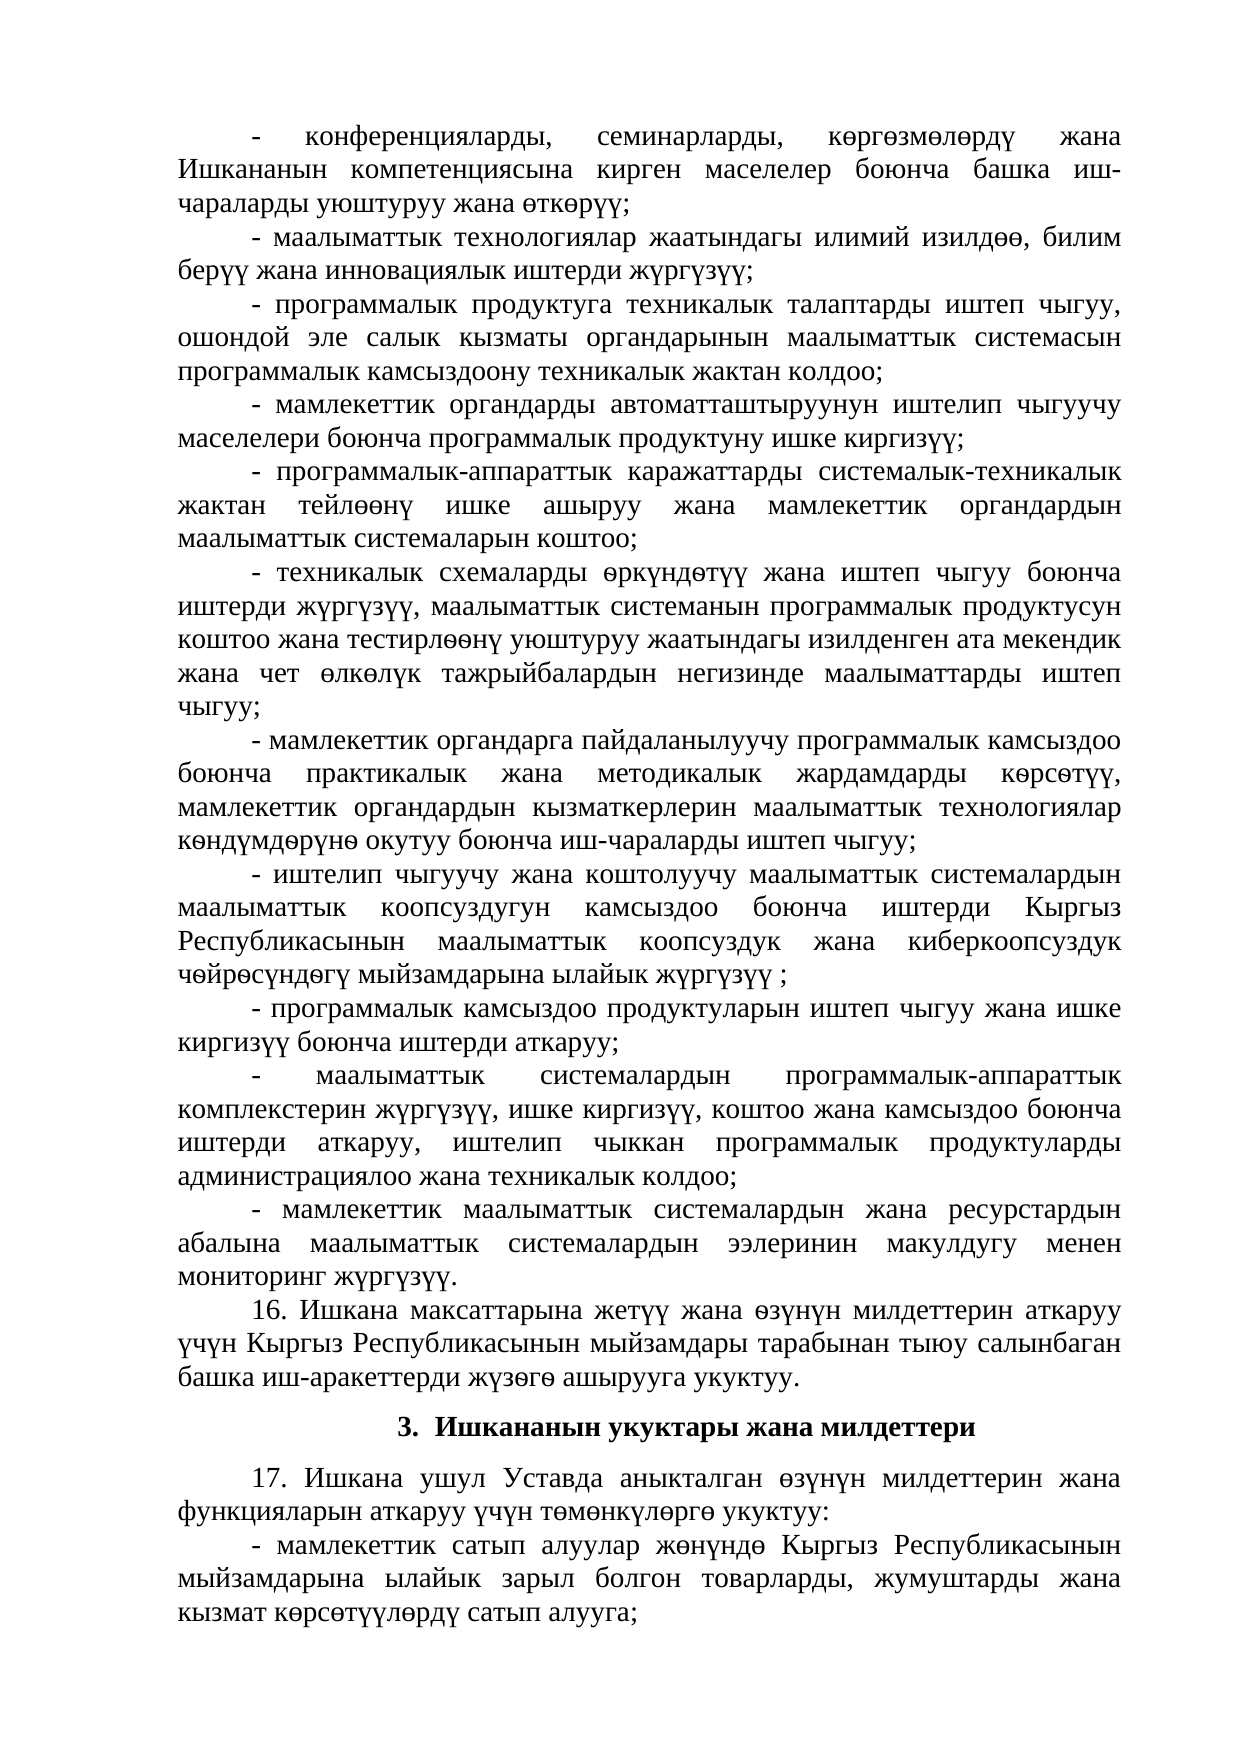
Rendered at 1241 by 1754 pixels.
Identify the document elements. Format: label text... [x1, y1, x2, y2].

text - маалыматтык системалардын программалык-аппараттык комплекстерин жүргүзүү, ишке киргизүү, коштоо жана камсыздоо боюнча иштерди аткаруу, иштелип чыккан программалык продуктуларды администрациялоо жана техникалык колдоо; [177, 1057, 1122, 1191]
text - иштелип чыгуучу жана коштолуучу маалыматтык системалардын маалыматтык коопсуздугун камсыздоо боюнча иштерди Кыргыз Республикасынын маалыматтык коопсуздук жана киберкоопсуздук чѳйрѳсүндѳгү мыйзамдарына ылайык жүргүзүү ; [177, 856, 1122, 990]
text - программалык-аппараттык каражаттарды системалык-техникалык жактан тейлөөнү ишке ашыруу жана мамлекеттик органдардын маалыматтык системаларын коштоо; [177, 453, 1122, 554]
text 16. Ишкана максаттарына жетүү жана ѳзүнүн милдеттерин аткаруу үчүн Кыргыз Республикасынын мыйзамдары тарабынан тыюу салынбаган башка иш-аракеттерди жүзѳгѳ ашырууга укуктуу. [177, 1292, 1122, 1393]
text 17. Ишкана ушул Уставда аныкталган өзүнүн милдеттерин жана функцияларын аткаруу үчүн төмөнкүлөргө укуктуу: [177, 1460, 1122, 1527]
text - техникалык схемаларды ѳркүндѳтүү жана иштеп чыгуу боюнча иштерди жүргүзүү, маалыматтык системанын программалык продуктусун коштоо жана тестирлѳѳнү уюштуруу жаатындагы изилденген ата мекендик жана чет өлкөлүк тажрыйбалардын негизинде маалыматтарды иштеп чыгуу; [177, 554, 1122, 722]
text - мамлекеттик сатып алуулар жөнүндө Кыргыз Республикасынын мыйзамдарына ылайык зарыл болгон товарларды, жумуштарды жана кызмат көрсөтүүлөрдү сатып алууга; [177, 1527, 1122, 1627]
text - маалыматтык технологиялар жаатындагы илимий изилдөө, билим берүү жана инновациялык иштерди жүргүзүү; [177, 219, 1122, 286]
text - конференцияларды, семинарларды, көргөзмөлөрдү жана Ишкананын компетенциясына кирген маселелер боюнча башка иш-чараларды уюштуруу жана өткөрүү; [177, 118, 1122, 219]
text - программалык камсыздоо продуктуларын иштеп чыгуу жана ишке киргизүү боюнча иштерди аткаруу; [177, 990, 1122, 1057]
text - мамлекеттик органдарга пайдаланылуучу программалык камсыздоо боюнча практикалык жана методикалык жардамдарды кѳрсѳтүү, мамлекеттик органдардын кызматкерлерин маалыматтык технологиялар кѳндүмдѳрүнѳ окутуу боюнча иш-чараларды иштеп чыгуу; [177, 722, 1122, 856]
text - программалык продуктуга техникалык талаптарды иштеп чыгуу, ошондой эле салык кызматы органдарынын маалыматтык системасын программалык камсыздоону техникалык жактан колдоо; [177, 286, 1122, 386]
text - мамлекеттик маалыматтык системалардын жана ресурстардын абалына маалыматтык системалардын ээлеринин макулдугу менен мониторинг жүргүзүү. [177, 1191, 1122, 1292]
text - мамлекеттик органдарды автоматташтыруунун иштелип чыгуучу маселелери боюнча программалык продуктуну ишке киргизүү; [177, 386, 1122, 453]
list Ишкананын укуктары жана милдеттери [251, 1409, 1122, 1443]
